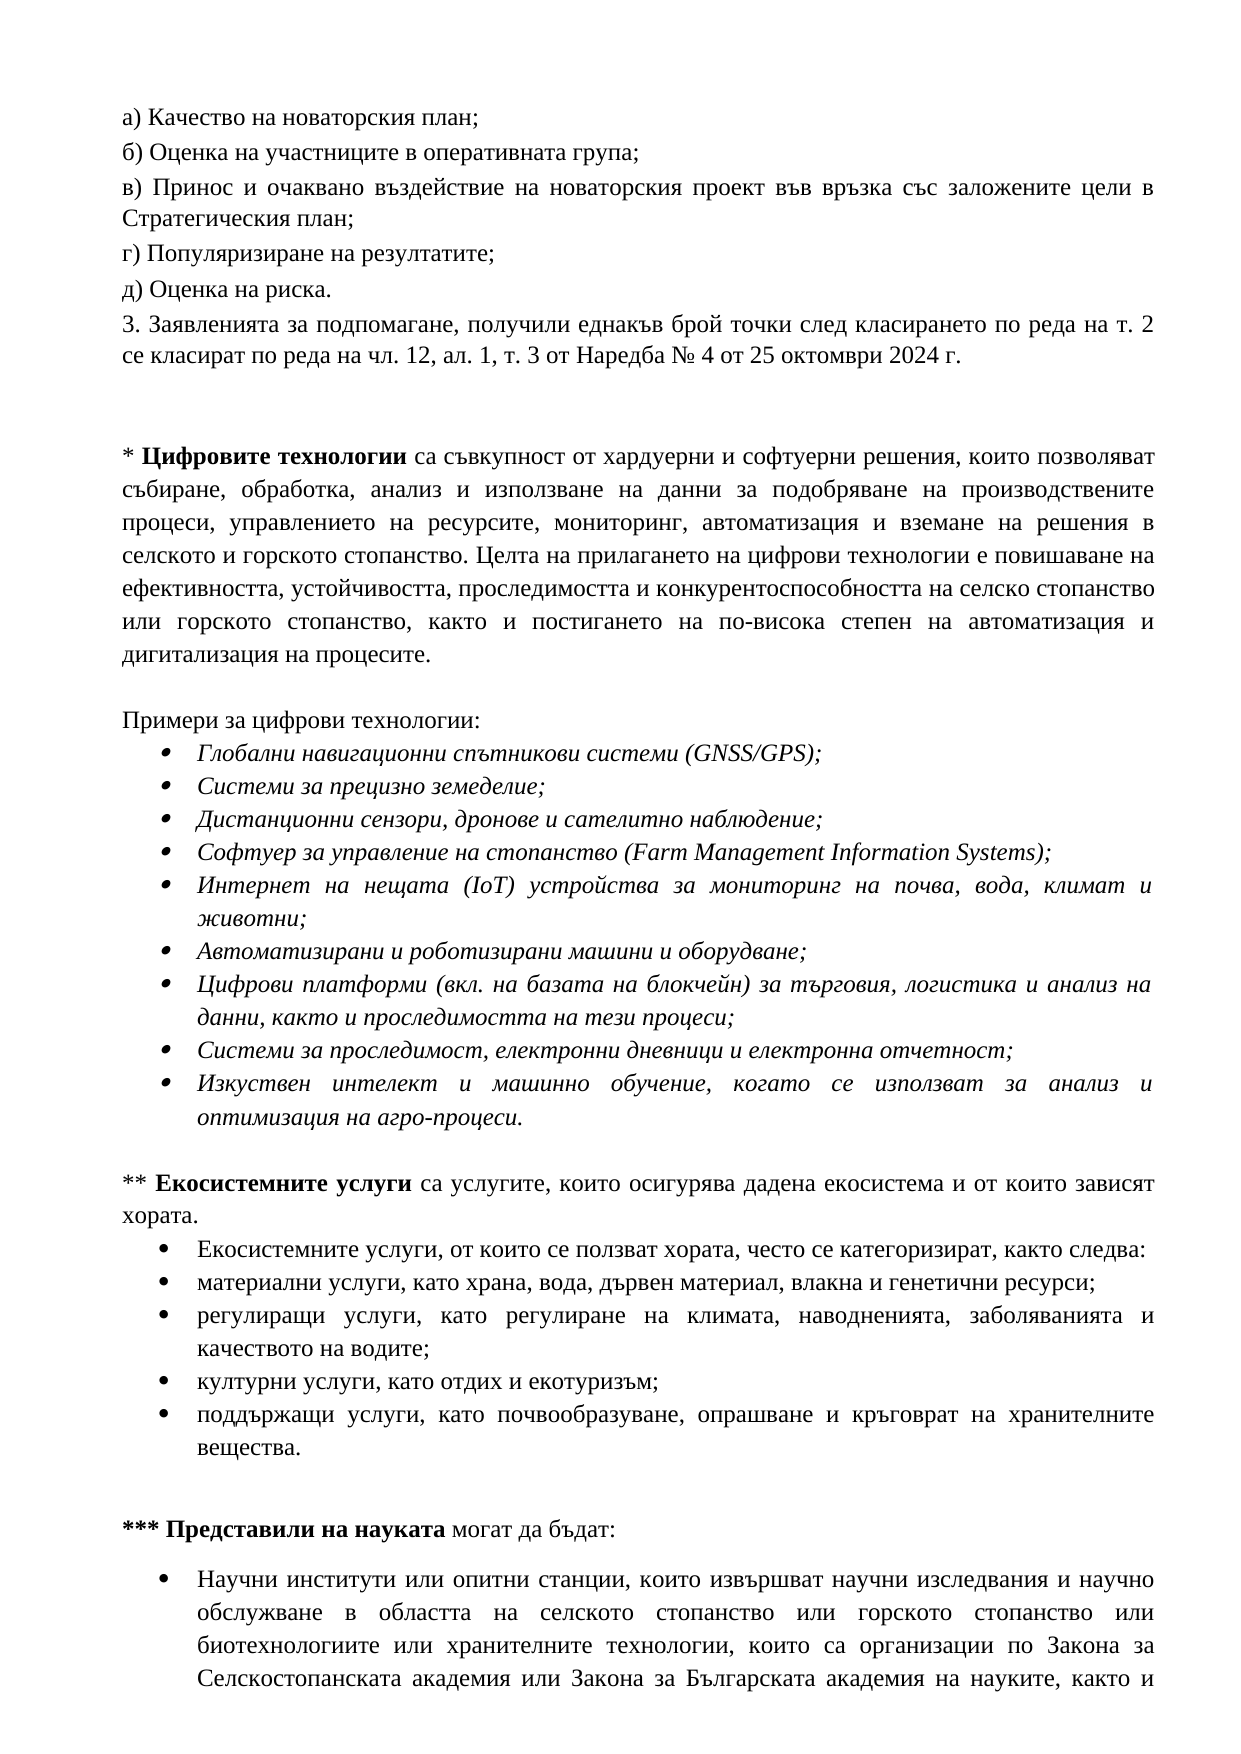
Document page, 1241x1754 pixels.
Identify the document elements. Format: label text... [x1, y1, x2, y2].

list Системи за прецизно земеделие; [159, 771, 1156, 800]
text в) Принос и очаквано въздействие на новаторския проект във връзка със заложените цели в Стратегическия план; [122, 172, 1156, 232]
list материални услуги, като храна, вода, дървен материал, влакна и генетични ресурси; [159, 1267, 1156, 1295]
text Примери за цифрови технологии: [122, 705, 1156, 734]
list Системи за проследимост, електронни дневници и електронна отчетност; [159, 1036, 1156, 1064]
list Изкуствен интелект и машинно обучение, когато се използват за анализ и оптимизация на агро-процеси. [159, 1068, 1156, 1130]
text а) Качество на новаторския план; [122, 102, 1156, 131]
list Интернет на нещата (IoT) устройства за мониторинг на почва, вода, климат и животни; [159, 870, 1156, 932]
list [159, 1564, 1156, 1692]
text 3. Заявленията за подпомагане, получили еднакъв брой точки след класирането по реда на т. 2 се класират по реда на чл. 12, ал. 1, т. 3 от Наредба № 4 от 25 октомври 2024 г. [122, 309, 1156, 369]
text б) Оценка на участниците в оперативната група; [122, 137, 1156, 166]
list Цифрови платформи (вкл. на базата на блокчейн) за търговия, логистика и анализ на данни, както и проследимостта на тези процеси; [159, 969, 1156, 1031]
list Софтуер за управление на стопанство (Farm Management Information Systems); [159, 837, 1156, 866]
list Глобални навигационни спътникови системи (GNSS/GPS); [159, 738, 1156, 767]
text д) Оценка на риска. [122, 274, 1156, 302]
list Автоматизирани и роботизирани машини и оборудване; [159, 936, 1156, 965]
list регулиращи услуги, като регулиране на климата, наводненията, заболяванията и качеството на водите; [159, 1300, 1156, 1361]
text * Цифровите технологии са съвкупност от хардуерни и софтуерни решения, които позволяват събиране, обработка, анализ и използване на данни за подобряване на производствените процеси, управлението на ресурсите, мониторинг, автоматизация и вземане на решения в селското и горското стопанство. Целта на прилагането на цифрови технологии е повишаване на ефективността, устойчивостта, проследимостта и конкурентоспособността на селско стопанство или горското стопанство, както и постигането на по-висока степен на автоматизация и дигитализация на процесите. [122, 441, 1156, 668]
list Екосистемните услуги, от които се ползват хората, често се категоризират, както следва: [159, 1234, 1156, 1262]
list Дистанционни сензори, дронове и сателитно наблюдение; [159, 804, 1156, 833]
text г) Популяризиране на резултатите; [122, 238, 1156, 267]
text *** Представили на науката могат да бъдат: [122, 1514, 1156, 1543]
list поддържащи услуги, като почвообразуване, опрашване и кръговрат на хранителните вещества. [159, 1399, 1156, 1461]
list културни услуги, като отдих и екотуризъм; [159, 1366, 1156, 1394]
text ** Екосистемните услуги са услугите, които осигурява дадена екосистема и от които зависят хората. [122, 1168, 1156, 1229]
